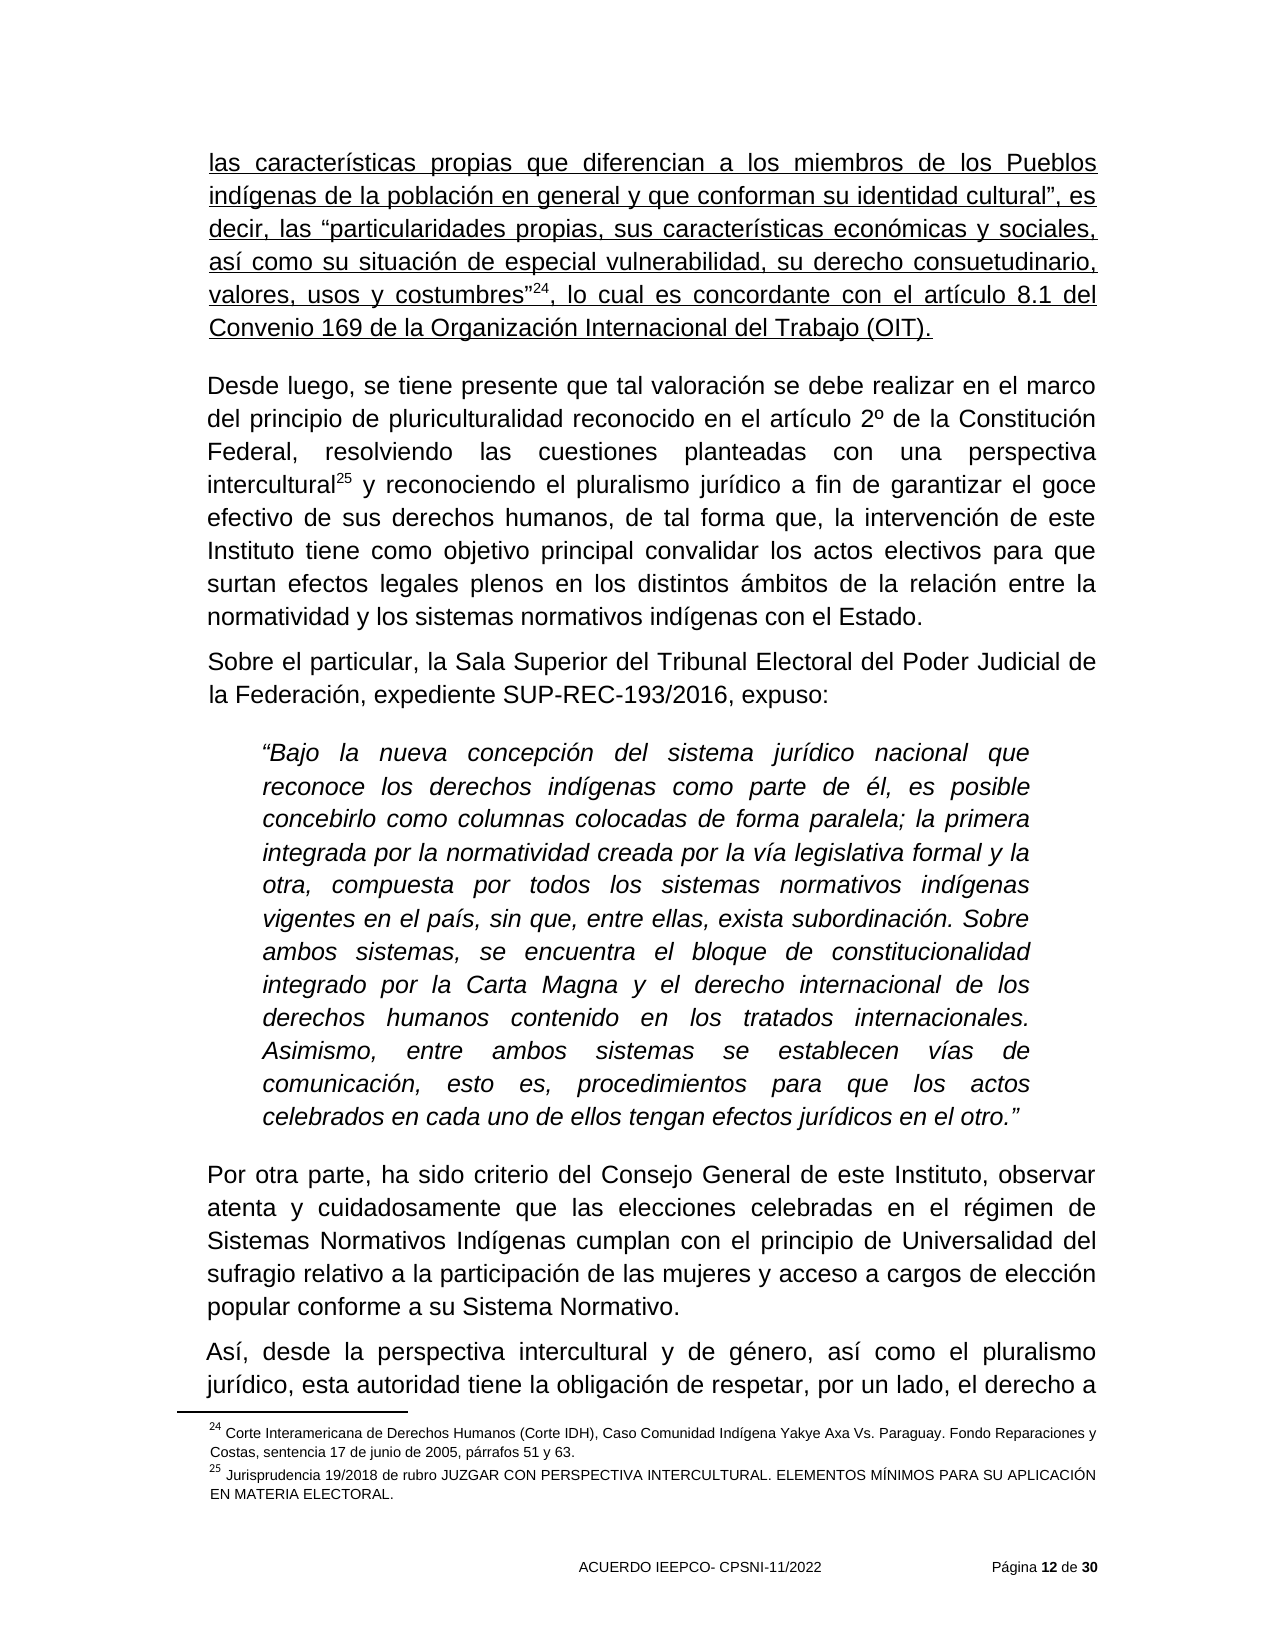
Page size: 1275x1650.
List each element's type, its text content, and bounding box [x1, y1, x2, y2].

text Por otra parte, ha sido criterio del Consejo General de este Instituto, observar atenta y cuidadosamente que las elecciones celebradas en el régimen de Sistemas Normativos Indígenas cumplan con el principio de Universalidad del sufragio relativo a la participación de las mujeres y acceso a cargos de elección popular conforme a su Sistema Normativo. [207, 1160, 1098, 1321]
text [206, 1337, 1098, 1399]
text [207, 148, 1098, 341]
text Sobre el particular, la Sala Superior del Tribunal Electoral del Poder Judicial de la Federación, expediente SUP-REC-193/2016, expuso: [207, 647, 1098, 709]
text “Bajo la nueva concepción del sistema jurídico nacional que reconoce los derechos indígenas como parte de él, es posible concebirlo como columnas colocadas de forma paralela; la primera integrada por la normatividad creada por la vía legislativa formal y la otra, compuesta por todos los sistemas normativos indígenas vigentes en el país, sin que, entre ellas, exista subordinación. Sobre ambos sistemas, se encuentra el bloque de constitucionalidad integrado por la Carta Magna y el derecho internacional de los derechos humanos contenido en los tratados internacionales. Asimismo, entre ambos sistemas se establecen vías de comunicación, esto es, procedimientos para que los actos celebrados en cada uno de ellos tengan efectos jurídicos en el otro.” [261, 738, 1034, 1130]
text Desde luego, se tiene presente que tal valoración se debe realizar en el marco del principio de pluriculturalidad reconocido en el artículo 2º de la Constitución Federal, resolviendo las cuestiones planteadas con una perspectiva intercultural y reconociendo el pluralismo jurídico a fin de garantizar el goce efectivo de sus derechos humanos, de tal forma que, la intervención de este Instituto tiene como objetivo principal convalidar los actos electivos para que surtan efectos legales plenos en los distintos ámbitos de la relación entre la normatividad y los sistemas normativos indígenas con el Estado. [207, 371, 1098, 631]
